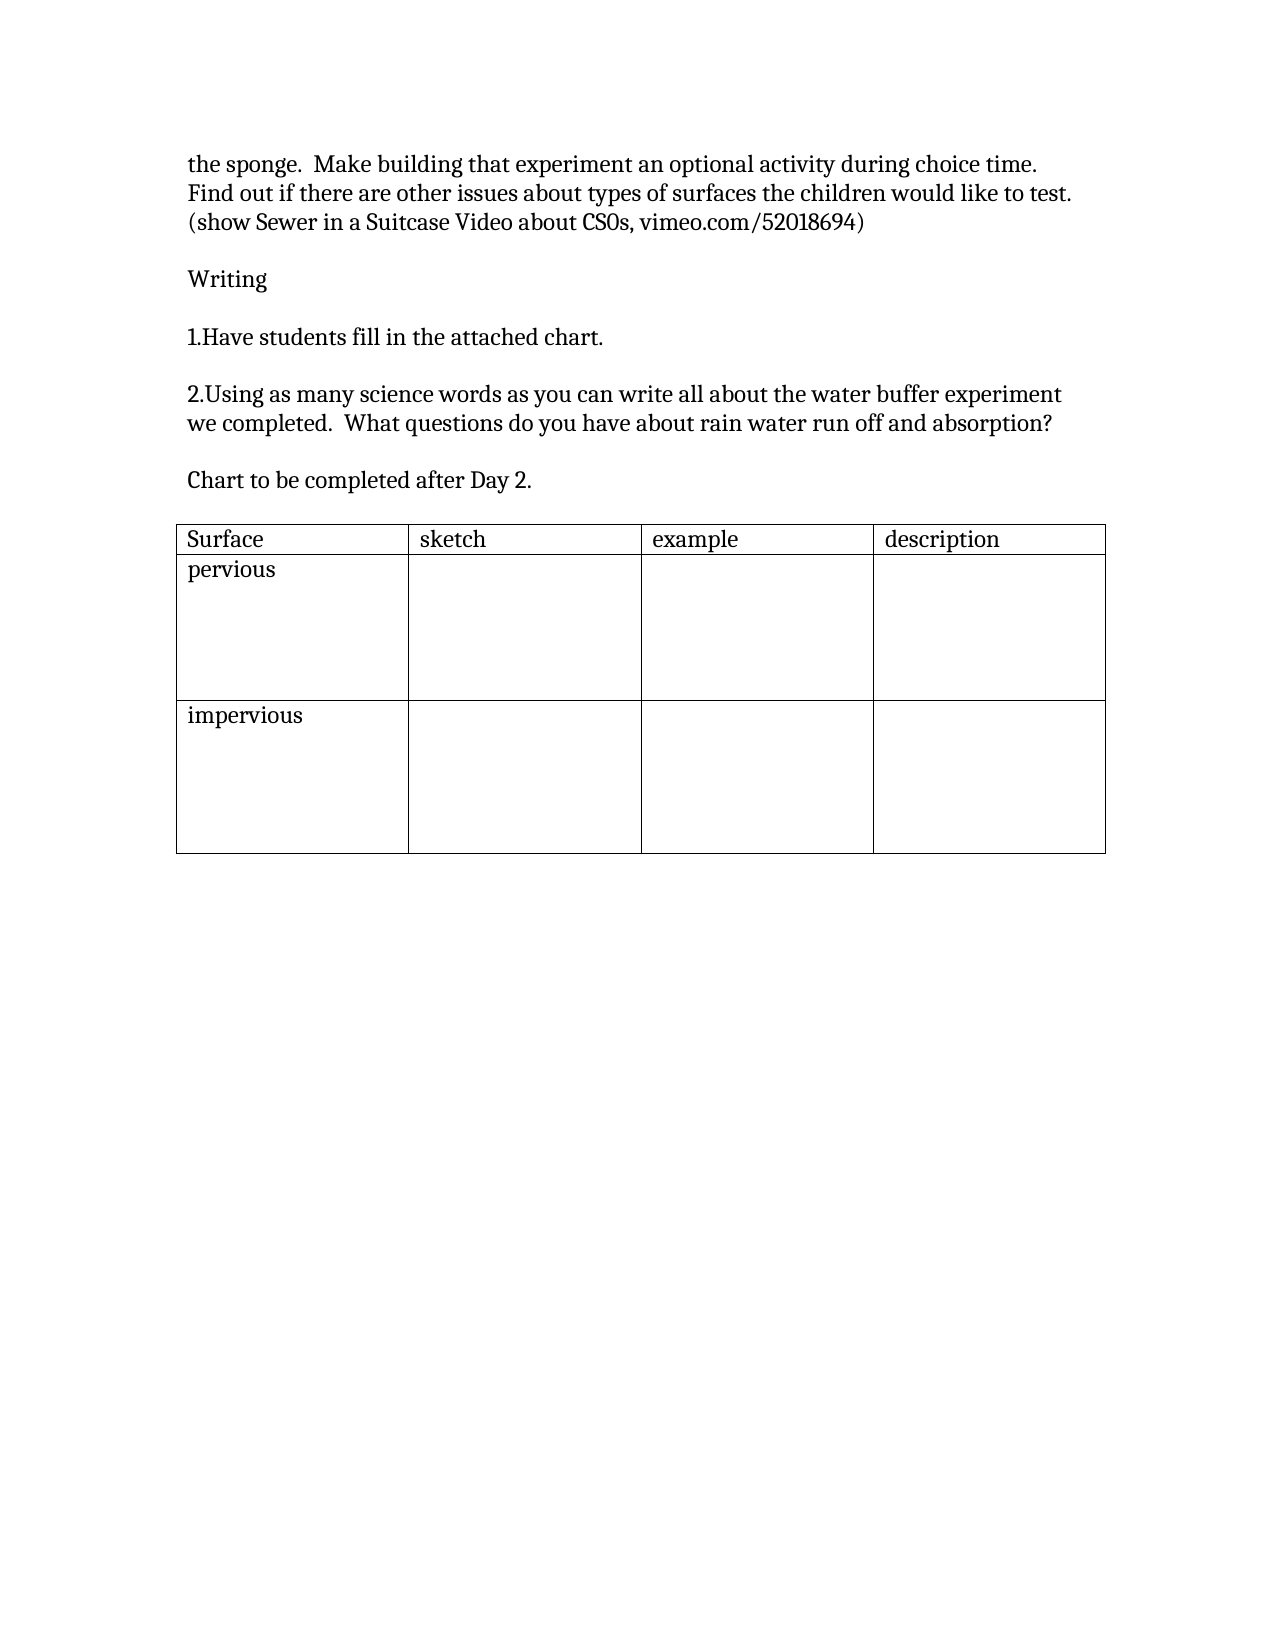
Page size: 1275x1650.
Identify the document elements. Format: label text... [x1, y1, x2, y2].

text 1.Have students fill in the attached chart. [187, 322, 1087, 351]
table_cell [409, 555, 641, 700]
table_header example [642, 525, 873, 553]
table_cell [642, 701, 873, 852]
table_cell [642, 555, 873, 700]
text Writing [187, 265, 1087, 294]
table_header description [874, 525, 1105, 553]
text 2.Using as many science words as you can write all about the water buffer experiment we completed. What questions do you have about rain water run off and absorption? [187, 380, 1087, 437]
table_cell [874, 555, 1105, 700]
table_cell [409, 701, 641, 852]
text Chart to be completed after Day 2. [187, 466, 1087, 495]
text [187, 150, 1087, 207]
table_header sketch [409, 525, 641, 553]
table_cell pervious [177, 555, 408, 700]
text (show Sewer in a Suitcase Video about CS0s, vimeo.com/52018694) [187, 207, 1087, 236]
table_header Surface [177, 525, 408, 553]
table_cell impervious [177, 701, 408, 852]
table_cell [874, 701, 1105, 852]
